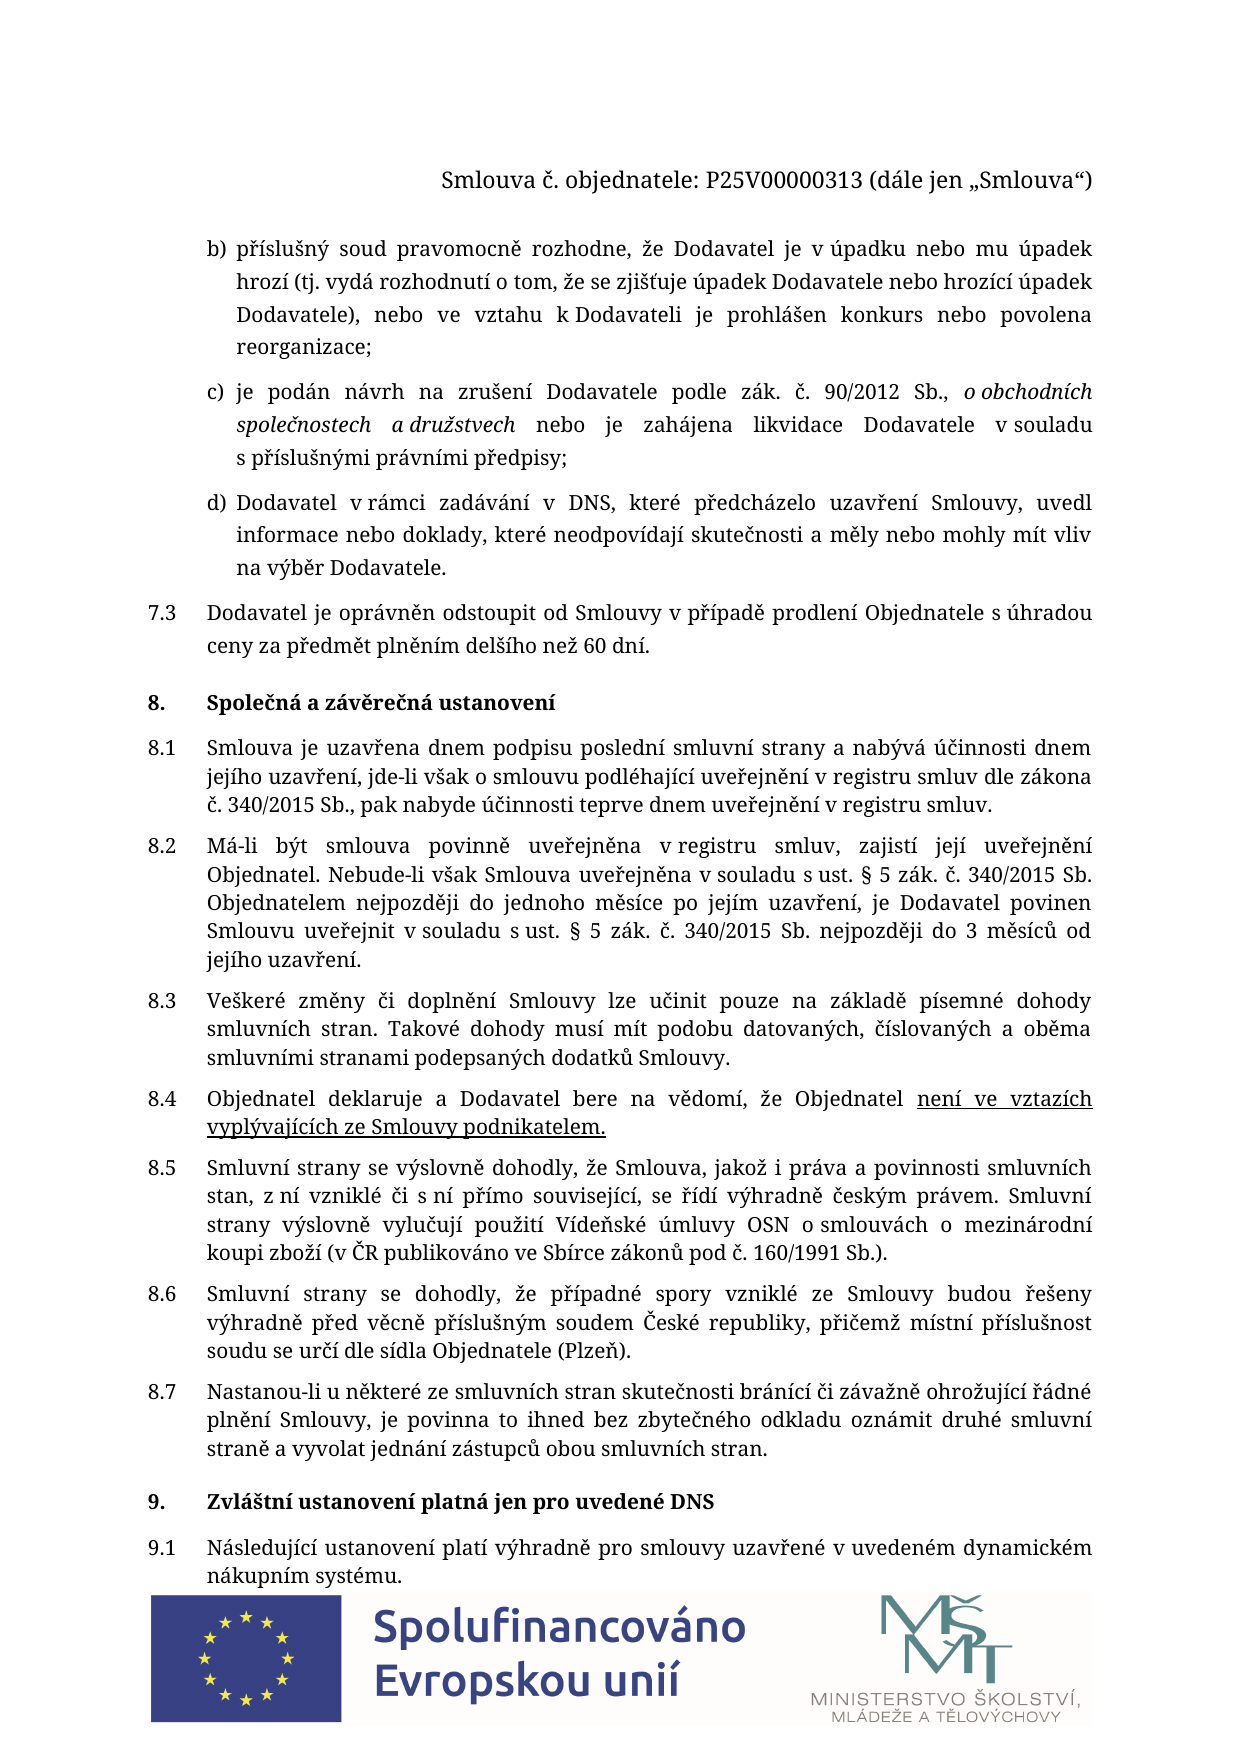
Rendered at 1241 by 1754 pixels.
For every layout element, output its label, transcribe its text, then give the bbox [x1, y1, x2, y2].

list Dodavatel je oprávněn odstoupit od Smlouvy v případě prodlení Objednatele s úhradou ceny za předmět plněním delšího než 60 dní. [148, 598, 1093, 659]
list Smluvní strany se dohodly, že případné spory vzniklé ze Smlouvy budou řešeny výhradně před věcně příslušným soudem České republiky, přičemž místní příslušnost soudu se určí dle sídla Objednatele (Plzeň). [148, 1279, 1093, 1365]
list Objednatel deklaruje a Dodavatel bere na vědomí, že Objednatel není ve vztazích vyplývajících ze Smlouvy podnikatelem. [148, 1084, 1093, 1141]
picture [147, 1591, 1093, 1726]
list příslušný soud pravomocně rozhodne, že Dodavatel je v úpadku nebo mu úpadek hrozí (tj. vydá rozhodnutí o tom, že se zjišťuje úpadek Dodavatele nebo hrozící úpadek Dodavatele), nebo ve vztahu k Dodavateli je prohlášen konkurs nebo povolena reorganizace; [207, 234, 1093, 361]
list Zvláštní ustanovení platná jen pro uvedené DNS [148, 1487, 1093, 1516]
list Má-li být smlouva povinně uveřejněna v registru smluv, zajistí její uveřejnění Objednatel. Nebude-li však Smlouva uveřejněna v souladu s ust. § 5 zák. č. 340/2015 Sb. Objednatelem nejpozději do jednoho měsíce po jejím uzavření, je Dodavatel povinen Smlouvu uveřejnit v souladu s ust. § 5 zák. č. 340/2015 Sb. nejpozději do 3 měsíců od jejího uzavření. [148, 831, 1093, 973]
list Následující ustanovení platí výhradně pro smlouvy uzavřené v uvedeném dynamickém nákupním systému. [148, 1533, 1093, 1589]
list Dodavatel v rámci zadávání v DNS, které předcházelo uzavření Smlouvy, uvedl informace nebo doklady, které neodpovídají skutečnosti a měly nebo mohly mít vliv na výběr Dodavatele. [207, 488, 1093, 581]
list Nastanou-li u některé ze smluvních stran skutečnosti bránící či závažně ohrožující řádné plnění Smlouvy, je povinna to ihned bez zbytečného odkladu oznámit druhé smluvní straně a vyvolat jednání zástupců obou smluvních stran. [148, 1377, 1093, 1462]
list Společná a závěrečná ustanovení [148, 688, 1093, 717]
list Smluvní strany se výslovně dohodly, že Smlouva, jakož i práva a povinnosti smluvních stan, z ní vzniklé či s ní přímo související, se řídí výhradně českým právem. Smluvní strany výslovně vylučují použití Vídeňské úmluvy OSN o smlouvách o mezinárodní koupi zboží (v ČR publikováno ve Sbírce zákonů pod č. 160/1991 Sb.). [148, 1153, 1093, 1267]
list Veškeré změny či doplnění Smlouvy lze učinit pouze na základě písemné dohody smluvních stran. Takové dohody musí mít podobu datovaných, číslovaných a oběma smluvními stranami podepsaných dodatků Smlouvy. [148, 986, 1093, 1071]
list je podán návrh na zrušení Dodavatele podle zák. č. 90/2012 Sb., o obchodních společnostech a družstvech nebo je zahájena likvidace Dodavatele v souladu s příslušnými právními předpisy; [207, 377, 1093, 471]
list Smlouva je uzavřena dnem podpisu poslední smluvní strany a nabývá účinnosti dnem jejího uzavření, jde-li však o smlouvu podléhající uveřejnění v registru smluv dle zákona č. 340/2015 Sb., pak nabyde účinnosti teprve dnem uveřejnění v registru smluv. [148, 733, 1093, 819]
